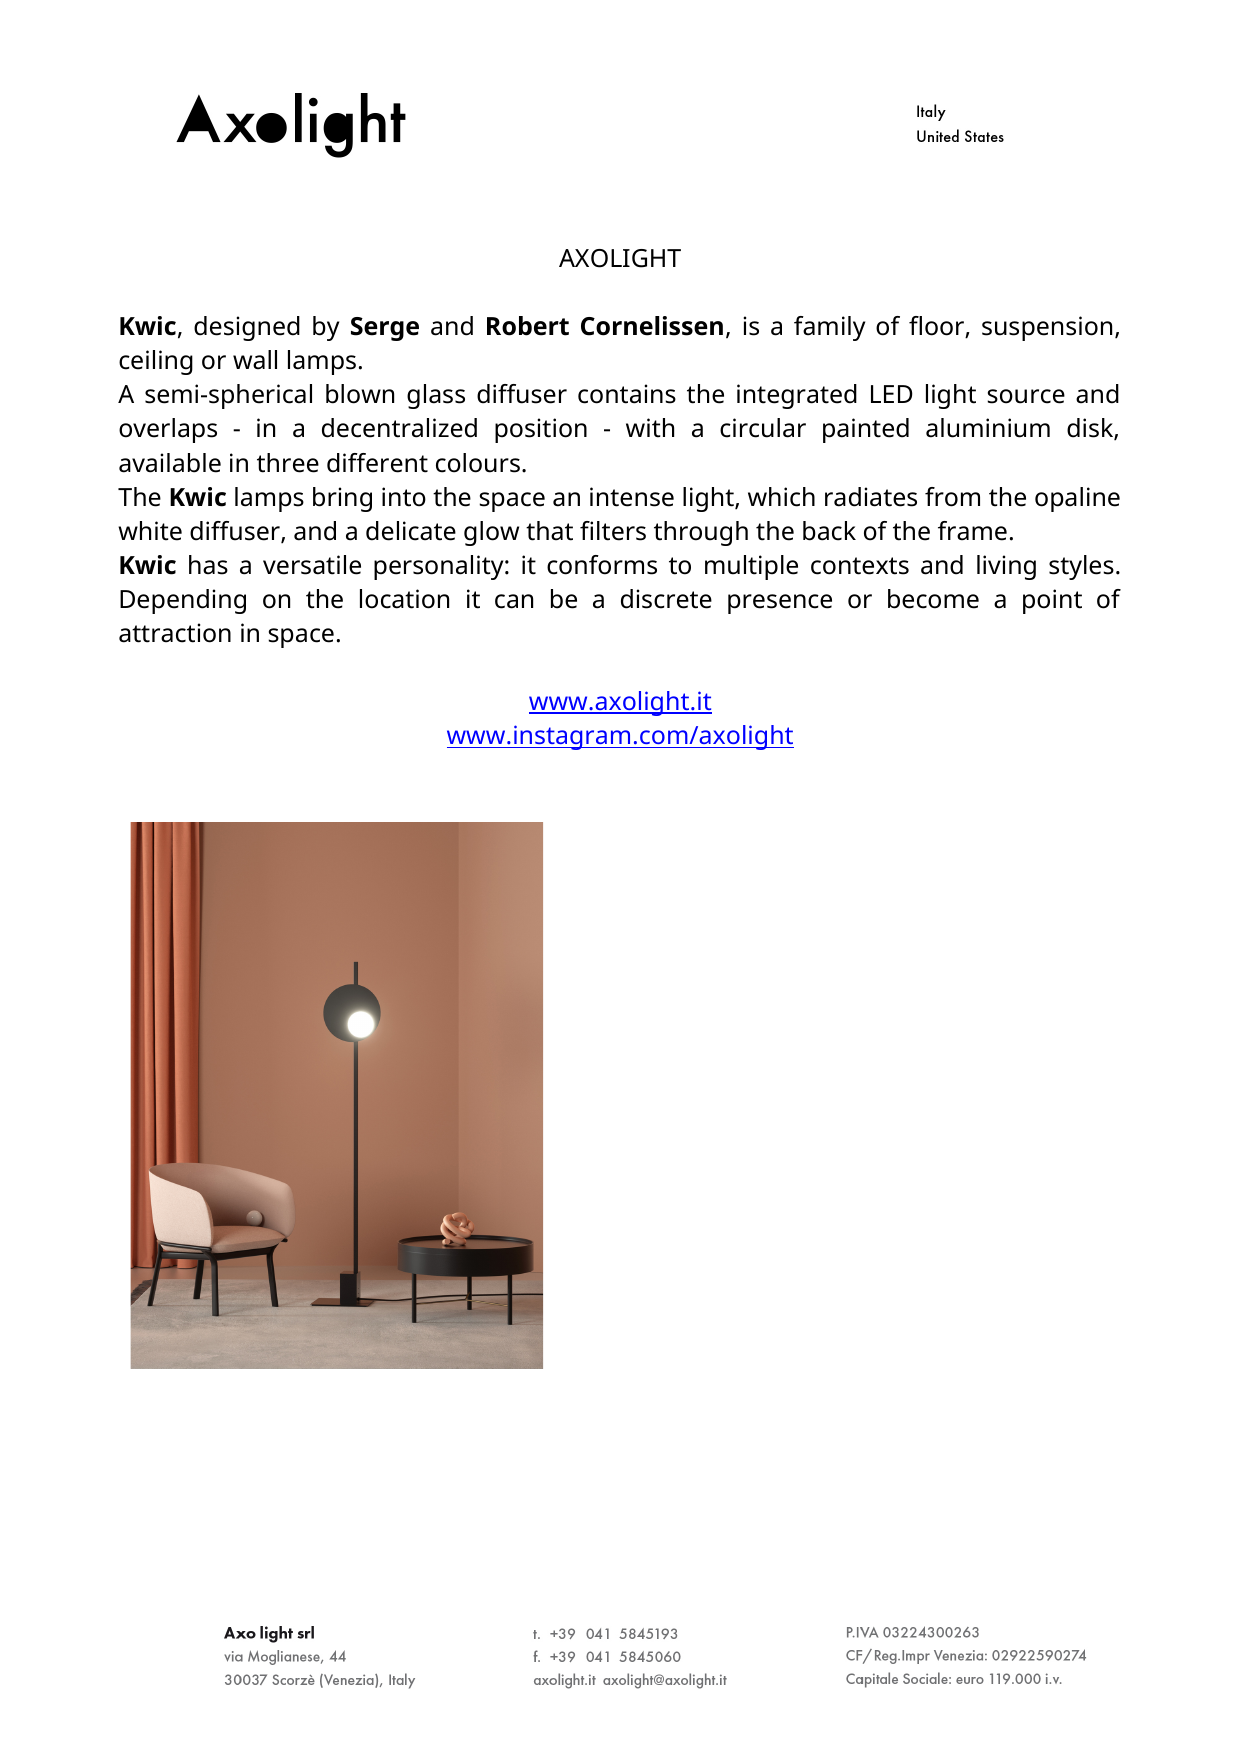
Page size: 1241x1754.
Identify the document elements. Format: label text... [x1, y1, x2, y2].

text Kwic, designed by Serge and Robert Cornelissen, is a family of floor, suspension, ceiling or wall lamps. [118, 309, 1122, 377]
text Kwic has a versatile personality: it conforms to multiple contexts and living styles. Depending on the location it can be a discrete presence or become a point of attraction in space. [118, 547, 1122, 649]
picture [0, 0, 1236, 167]
picture [0, 1610, 1172, 1754]
text The Kwic lamps bring into the space an intense light, which radiates from the opaline white diffuser, and a delicate glow that filters through the back of the frame. [118, 479, 1122, 547]
text AXOLIGHT [118, 241, 1122, 275]
text www.instagram.com/axolight [118, 718, 1122, 752]
text A semi-spherical blown glass diffuser contains the integrated LED light source and overlaps - in a decentralized position - with a circular painted aluminium disk, available in three different colours. [118, 377, 1122, 479]
text www.axolight.it [118, 684, 1122, 718]
picture [130, 822, 544, 1369]
